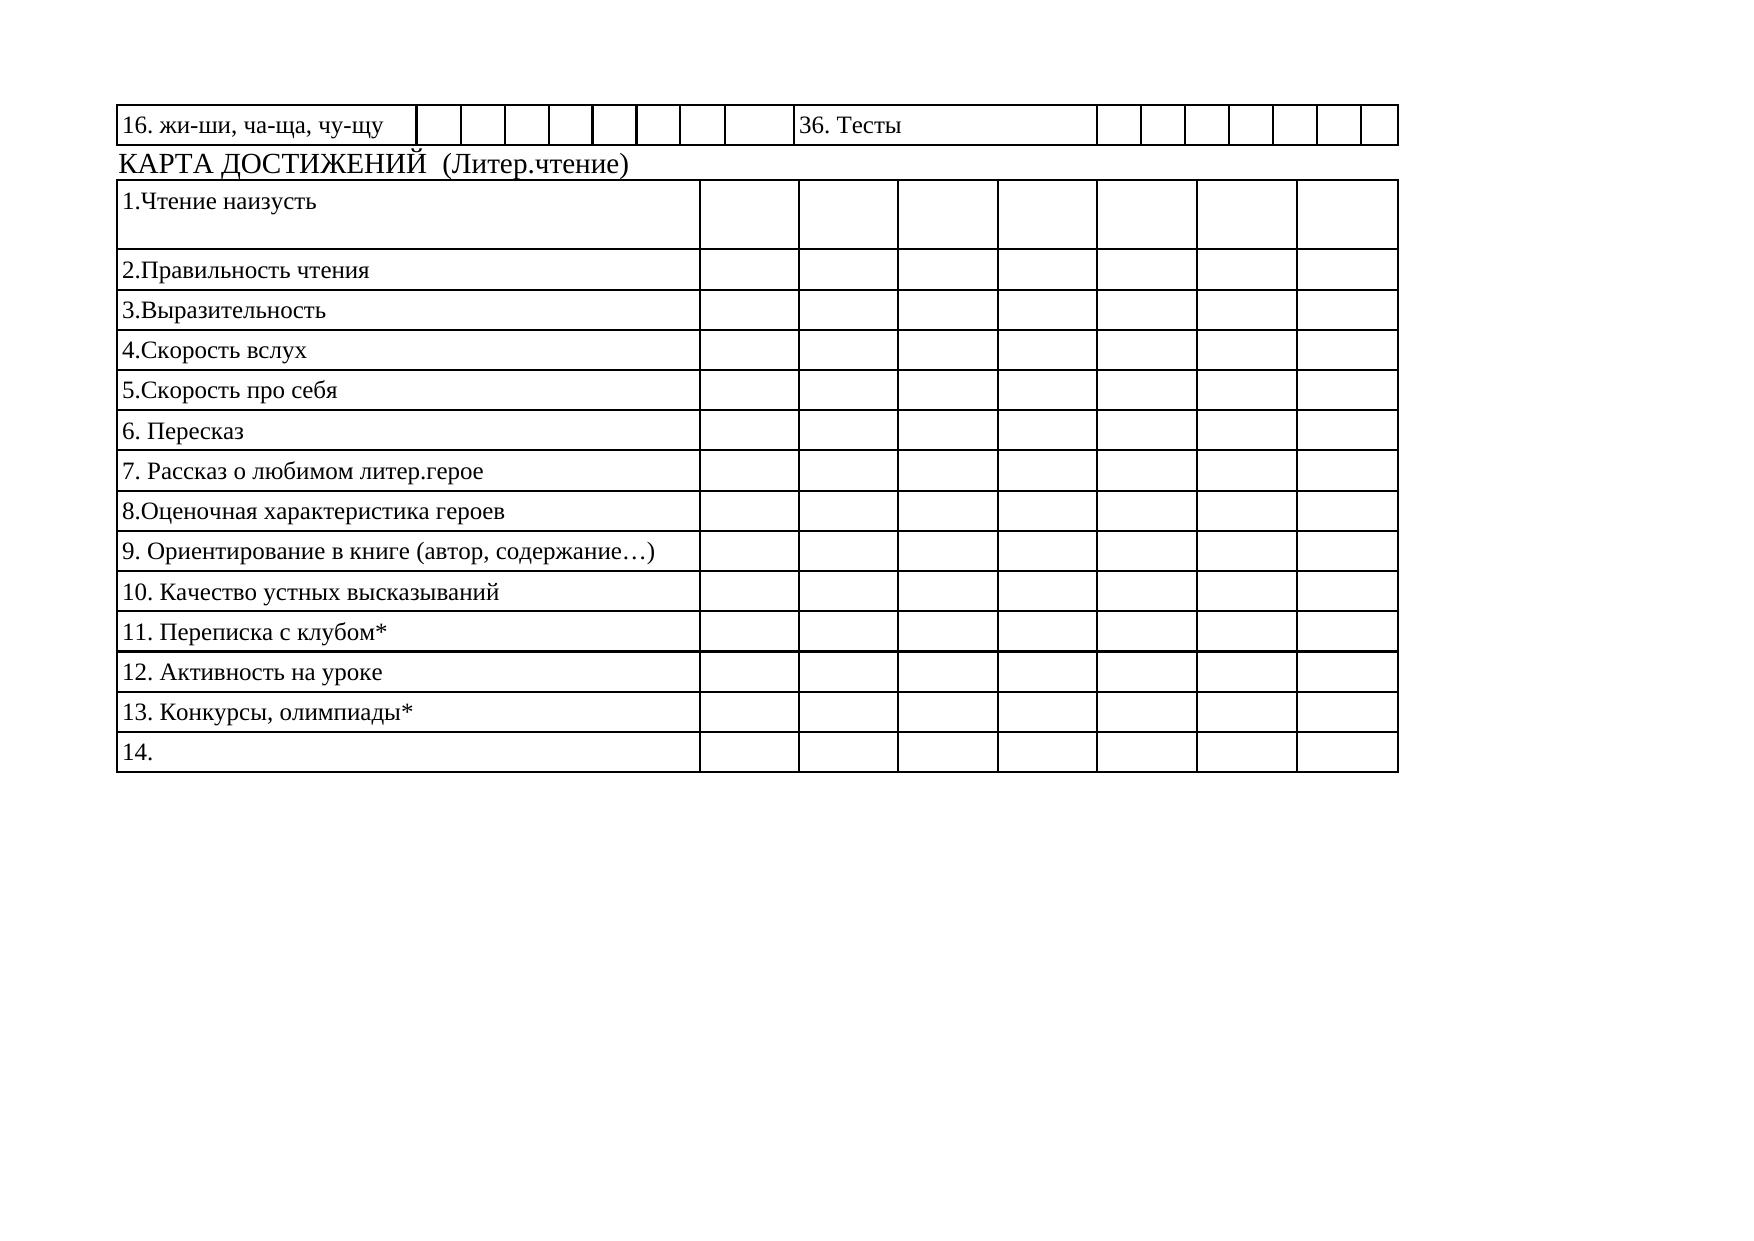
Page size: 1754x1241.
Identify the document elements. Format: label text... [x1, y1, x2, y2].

table_cell [899, 572, 997, 610]
table_cell [899, 371, 997, 409]
table_cell [1298, 411, 1397, 449]
table_cell [701, 411, 798, 449]
table_cell [1098, 612, 1196, 650]
table_cell [1142, 106, 1184, 144]
table_cell 11. Переписка с клубом* [118, 612, 699, 650]
table_cell [1298, 371, 1397, 409]
table_cell [594, 106, 635, 144]
table_cell [999, 492, 1096, 530]
table_cell [800, 331, 897, 369]
table_cell [1098, 411, 1196, 449]
table_cell [999, 291, 1096, 329]
table_cell [701, 612, 798, 650]
table_cell [638, 106, 679, 144]
table_cell [800, 492, 897, 530]
table_cell [1098, 371, 1196, 409]
table_cell [1098, 291, 1196, 329]
table_cell [1098, 693, 1196, 731]
table_cell [701, 250, 798, 288]
table_cell [899, 693, 997, 731]
table_cell [701, 693, 798, 731]
table_cell [1098, 451, 1196, 489]
table_cell [701, 492, 798, 530]
table_cell [701, 572, 798, 610]
table_cell [1298, 250, 1397, 288]
table_cell [899, 451, 997, 489]
table_cell 5.Скорость про себя [118, 371, 699, 409]
table_cell [899, 653, 997, 691]
table_cell [1230, 106, 1272, 144]
table_cell [1298, 291, 1397, 329]
table_cell [800, 250, 897, 288]
table_cell [1198, 532, 1296, 570]
table_cell [1098, 106, 1140, 144]
table_cell [1098, 532, 1196, 570]
table_header [1198, 181, 1296, 248]
table_cell [999, 572, 1096, 610]
table_header [1098, 181, 1196, 248]
table_cell [701, 653, 798, 691]
table_cell [1098, 331, 1196, 369]
table_cell [800, 693, 897, 731]
table_header [899, 181, 997, 248]
table_cell [418, 106, 460, 144]
table_cell [999, 331, 1096, 369]
table_cell [899, 492, 997, 530]
table_cell [1298, 532, 1397, 570]
table_cell [506, 106, 548, 144]
table_cell 10. Качество устных высказываний [118, 572, 699, 610]
table_cell [1362, 106, 1397, 144]
table_cell [999, 733, 1096, 771]
table_cell [1198, 572, 1296, 610]
table_cell 14. [118, 733, 699, 771]
table_cell [899, 532, 997, 570]
table_cell [1198, 331, 1296, 369]
table_header [1298, 181, 1397, 248]
table_cell [899, 411, 997, 449]
text КАРТА ДОСТИЖЕНИЙ (Литер.чтение) [118, 146, 1636, 179]
table_cell [999, 612, 1096, 650]
table_cell [1318, 106, 1360, 144]
table_cell [1198, 291, 1296, 329]
table_cell 9. Ориентирование в книге (автор, содержание…) [118, 532, 699, 570]
table_cell [800, 612, 897, 650]
table_cell [800, 371, 897, 409]
table_cell [999, 451, 1096, 489]
table_cell [1298, 492, 1397, 530]
table_cell [1198, 411, 1296, 449]
table_cell [701, 733, 798, 771]
table_header [701, 181, 798, 248]
table_cell [1198, 693, 1296, 731]
table_header [800, 181, 897, 248]
table_header [999, 181, 1096, 248]
table_cell 3.Выразительность [118, 291, 699, 329]
table_cell [800, 532, 897, 570]
table_cell [1298, 612, 1397, 650]
table_cell [1298, 693, 1397, 731]
table_cell [701, 532, 798, 570]
table_cell 2.Правильность чтения [118, 250, 699, 288]
table_cell [1298, 331, 1397, 369]
table_cell [1198, 492, 1296, 530]
table_cell [800, 411, 897, 449]
table_cell [999, 693, 1096, 731]
table_cell [1198, 612, 1296, 650]
table_cell [1198, 250, 1296, 288]
table_cell 8.Оценочная характеристика героев [118, 492, 699, 530]
table_cell [701, 291, 798, 329]
table_cell [1098, 250, 1196, 288]
table_cell [1274, 106, 1316, 144]
table_header 1.Чтение наизусть [118, 181, 699, 248]
table_cell 12. Активность на уроке [118, 653, 699, 691]
table_cell [899, 291, 997, 329]
table_cell [1186, 106, 1228, 144]
table_cell 13. Конкурсы, олимпиады* [118, 693, 699, 731]
table_cell [1098, 492, 1196, 530]
table_cell 6. Пересказ [118, 411, 699, 449]
table_cell [1298, 572, 1397, 610]
table_cell [899, 250, 997, 288]
table_cell [999, 653, 1096, 691]
table_cell 16. жи-ши, ча-ща, чу-щу [118, 106, 415, 144]
table_cell [1298, 733, 1397, 771]
table_cell [999, 371, 1096, 409]
table_cell [1198, 733, 1296, 771]
table_cell [1098, 572, 1196, 610]
table_cell 4.Скорость вслух [118, 331, 699, 369]
table_cell [681, 106, 724, 144]
table_cell 7. Рассказ о любимом литер.герое [118, 451, 699, 489]
table_cell [899, 612, 997, 650]
table_cell [999, 532, 1096, 570]
table_cell [999, 411, 1096, 449]
table_cell [701, 331, 798, 369]
table_cell [1198, 451, 1296, 489]
table_cell [899, 733, 997, 771]
table_cell [701, 451, 798, 489]
table_cell [462, 106, 504, 144]
table_cell [1298, 451, 1397, 489]
table_cell [800, 291, 897, 329]
table_cell [999, 250, 1096, 288]
table_cell [800, 653, 897, 691]
table_cell [1098, 653, 1196, 691]
table_cell [800, 733, 897, 771]
table_cell [550, 106, 591, 144]
table_cell [1098, 733, 1196, 771]
table_cell [726, 106, 793, 144]
table_cell [1198, 653, 1296, 691]
table_cell [701, 371, 798, 409]
table_cell [800, 572, 897, 610]
table_cell [899, 331, 997, 369]
table_cell [1198, 371, 1296, 409]
table_cell 36. Тесты [795, 106, 1096, 144]
table_cell [1298, 653, 1397, 691]
table_cell [800, 451, 897, 489]
